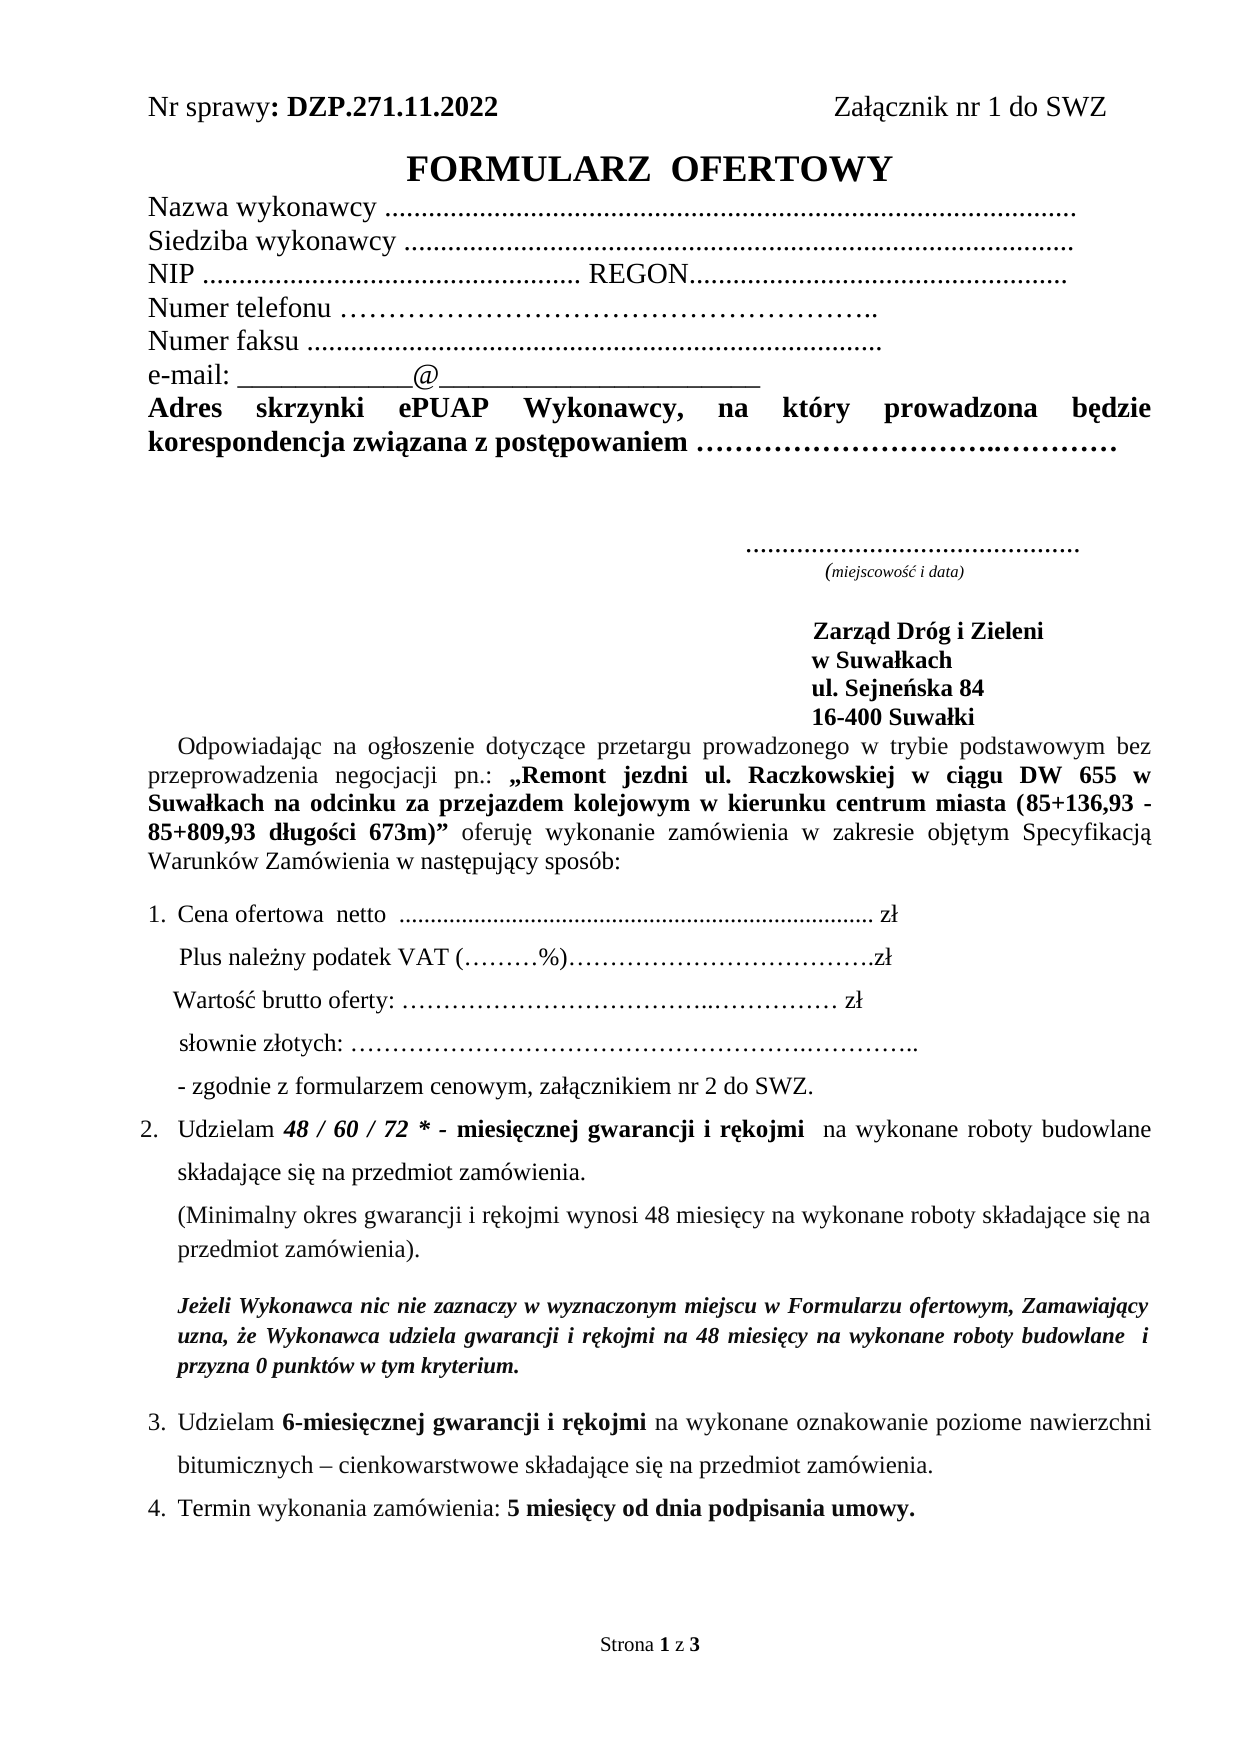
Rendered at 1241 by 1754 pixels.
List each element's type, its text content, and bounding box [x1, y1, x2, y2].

list Udzielam 6-miesięcznej gwarancji i rękojmi na wykonane oznakowanie poziome nawierzchni bitumicznych – cienkowarstwowe składające się na przedmiot zamówienia. [148, 1407, 1152, 1479]
text Nazwa wykonawcy ............................................................................................... [148, 189, 1152, 223]
text ul. Sejneńska 84 [280, 673, 1152, 702]
text Numer faksu ............................................................................... [148, 323, 1152, 357]
text Odpowiadając na ogłoszenie dotyczące przetargu prowadzonego w trybie podstawowym bez przeprowadzenia negocjacji pn.: „Remont jezdni ul. Raczkowskiej w ciągu DW 655 w Suwałkach na odcinku za przejazdem kolejowym w kierunku centrum miasta (85+136,93 - 85+809,93 długości 673m)” oferuję wykonanie zamówienia w zakresie objętym Specyfikacją Warunków Zamówienia w następujący sposób: [148, 731, 1152, 875]
text (miejscowość i data) [148, 558, 1152, 582]
list Udzielam 48 / 60 / 72 * - miesięcznej gwarancji i rękojmi na wykonane roboty budowlane składające się na przedmiot zamówienia. [140, 1114, 1152, 1186]
text .............................................. [148, 525, 1152, 558]
text Wartość brutto oferty: ………………………………..…………… zł [148, 985, 1152, 1014]
text słownie złotych: ……………………………………………….………….. [148, 1028, 1152, 1057]
text NIP .................................................... REGON.................................................... [148, 256, 1152, 290]
text (Minimalny okres gwarancji i rękojmi wynosi 48 miesięcy na wykonane roboty składające się na przedmiot zamówienia). [177, 1201, 1152, 1262]
text 16-400 Suwałki [280, 702, 1152, 731]
text Adres skrzynki ePUAP Wykonawcy, na który prowadzona będzie korespondencja związana z postępowaniem …………………………..………… [148, 391, 1152, 458]
subtitle Zarząd Dróg i Zieleni w Suwałkach [811, 616, 1152, 673]
list Termin wykonania zamówienia: 5 miesięcy od dnia podpisania umowy. [148, 1493, 1152, 1522]
text Plus należny podatek VAT (………%)……………………………….zł [148, 942, 1152, 971]
list Cena ofertowa netto ............................................................................ zł [148, 899, 1152, 927]
subtitle Nr sprawy: DZP.271.11.2022 Załącznik nr 1 do SWZ [148, 89, 1152, 122]
text Siedziba wykonawcy ............................................................................................ [148, 223, 1152, 256]
subtitle FORMULARZ OFERTOWY [148, 146, 1152, 189]
text e-mail: ____________@______________________ [148, 357, 1152, 391]
text Numer telefonu ……………………………………………….. [148, 290, 1152, 323]
text Jeżeli Wykonawca nic nie zaznaczy w wyznaczonym miejscu w Formularzu ofertowym, Zamawiający uzna, że Wykonawca udziela gwarancji i rękojmi na 48 miesięcy na wykonane roboty budowlane i przyzna 0 punktów w tym kryterium. [177, 1292, 1152, 1378]
text - zgodnie z formularzem cenowym, załącznikiem nr 2 do SWZ. [148, 1071, 1152, 1100]
